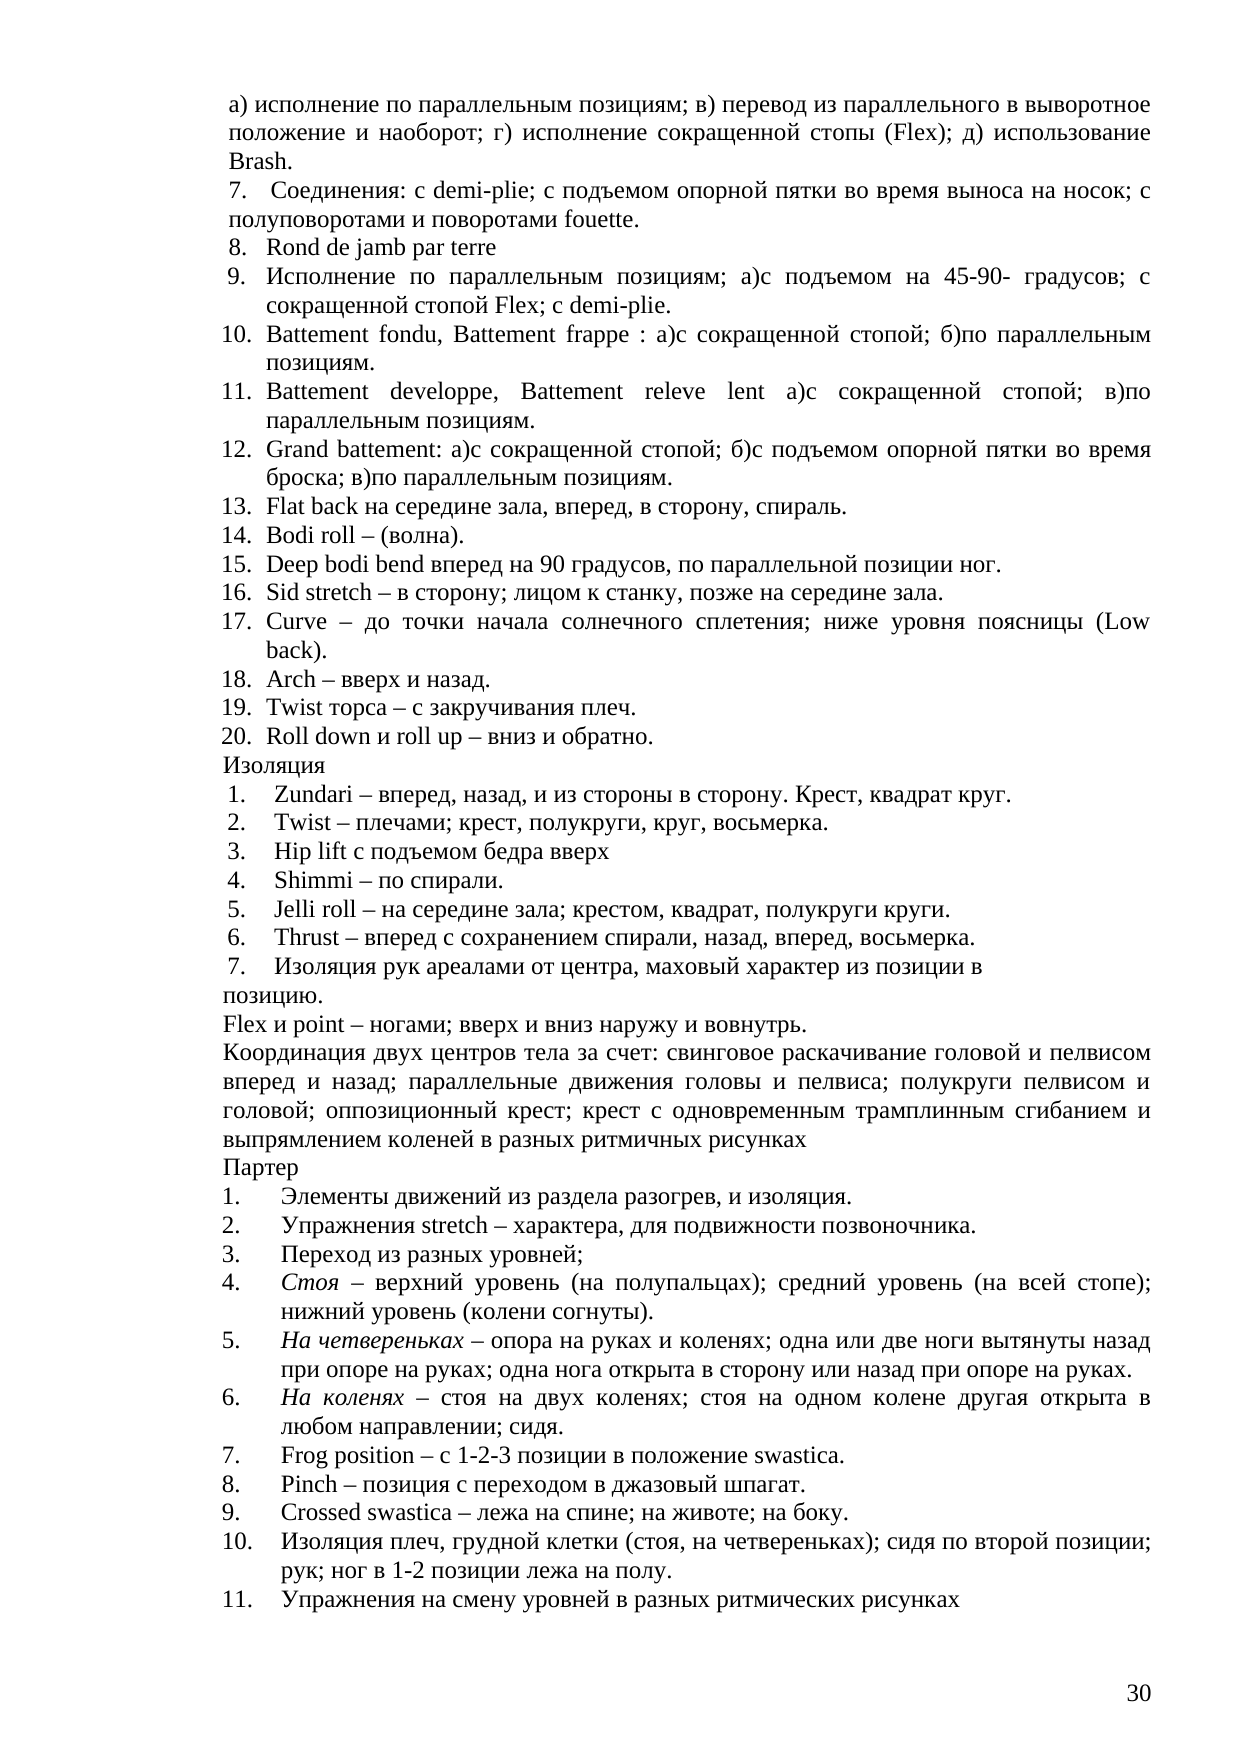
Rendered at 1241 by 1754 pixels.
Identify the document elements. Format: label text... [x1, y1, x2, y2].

text 7. Соединения: с demi-plie; с подъемом опорной пятки во время выноса на носок; с полуповоротами и поворотами fouette. [228, 175, 1152, 232]
list Hip lift с подъемом бедра вверх [236, 836, 1152, 865]
list Zundari – вперед, назад, и из стороны в сторону. Крест, квадрат круг. [236, 779, 1152, 807]
text Координация двух центров тела за счет: свинговое раскачивание головой и пелвисом вперед и назад; параллельные движения головы и пелвиса; полукруги пелвисом и головой; оппозиционный крест; крест с одновременным трамплинным сгибанием и выпрямлением коленей в разных ритмичных рисунках [223, 1037, 1152, 1152]
text позицию. [223, 980, 1152, 1009]
text 8. Rond de jamb par terre [228, 232, 1152, 261]
text а) исполнение по параллельным позициям; в) перевод из параллельного в выворотное положение и наоборот; г) исполнение сокращенной стопы (Flex); д) использование Brash. [228, 89, 1152, 175]
list Crossed swastiсa – лежа на спине; на животе; на боку. [222, 1497, 1152, 1526]
list Bodi roll – (волна). [236, 520, 1152, 549]
list Элементы движений из раздела разогрев, и изоляция. [222, 1181, 1152, 1210]
list Deep bodi bend вперед на 90 градусов, по параллельной позиции ног. [236, 549, 1152, 577]
text Flex и point – ногами; вверх и вниз наружу и вовнутрь. [223, 1009, 1152, 1037]
list Thrust – вперед с сохранением спирали, назад, вперед, восьмерка. [236, 922, 1152, 951]
list Twist торса – с закручивания плеч. [236, 692, 1152, 721]
text Изоляция [148, 750, 1152, 779]
list Flat back на середине зала, вперед, в сторону, спираль. [236, 491, 1152, 520]
list Shimmi – по спирали. [236, 865, 1152, 894]
list Arch – вверх и назад. [236, 664, 1152, 692]
list Twist – плечами; крест, полукруги, круг, восьмерка. [236, 807, 1152, 836]
list На четвереньках – опора на руках и коленях; одна или две ноги вытянуты назад при опоре на руках; одна нога открыта в сторону или назад при опоре на руках. [222, 1325, 1152, 1382]
list Frog position – с 1-2-3 позиции в положение swastiсa. [222, 1440, 1152, 1469]
list Упражнения на смену уровней в разных ритмических рисунках [222, 1584, 1152, 1612]
list Изоляция рук ареалами от центра, маховый характер из позиции в [236, 951, 1152, 980]
list Battement fondu, Battement frappe : а)с сокращенной стопой; б)по параллельным позициям. [236, 319, 1152, 376]
list Battement developpe, Battement releve lent а)с сокращенной стопой; в)по параллельным позициям. [236, 376, 1152, 434]
text Партер [148, 1152, 1152, 1181]
list Исполнение по параллельным позициям; а)с подъемом на 45-90- градусов; с сокращенной стопой Flex; с demi-plie. [236, 261, 1152, 319]
list Curve – до точки начала солнечного сплетения; ниже уровня поясницы (Low back). [236, 606, 1152, 664]
list Переход из разных уровней; [222, 1239, 1152, 1267]
list Стоя – верхний уровень (на полупальцах); средний уровень (на всей стопе); нижний уровень (колени согнуты). [222, 1267, 1152, 1325]
list Sid stretch – в сторону; лицом к станку, позже на середине зала. [236, 577, 1152, 606]
list Упражнения stretch – характера, для подвижности позвоночника. [222, 1210, 1152, 1239]
list Изоляция плеч, грудной клетки (стоя, на четвереньках); сидя по второй позиции; рук; ног в 1-2 позиции лежа на полу. [222, 1526, 1152, 1584]
list Roll down и roll up – вниз и обратно. [236, 721, 1152, 750]
list Grand battement: а)с сокращенной стопой; б)с подъемом опорной пятки во время броска; в)по параллельным позициям. [236, 434, 1152, 491]
list Jelli roll – на середине зала; крестом, квадрат, полукруги круги. [236, 894, 1152, 922]
list На коленях – стоя на двух коленях; стоя на одном колене другая открыта в любом направлении; сидя. [222, 1382, 1152, 1440]
list Pinch – позиция с переходом в джазовый шпагат. [222, 1469, 1152, 1497]
